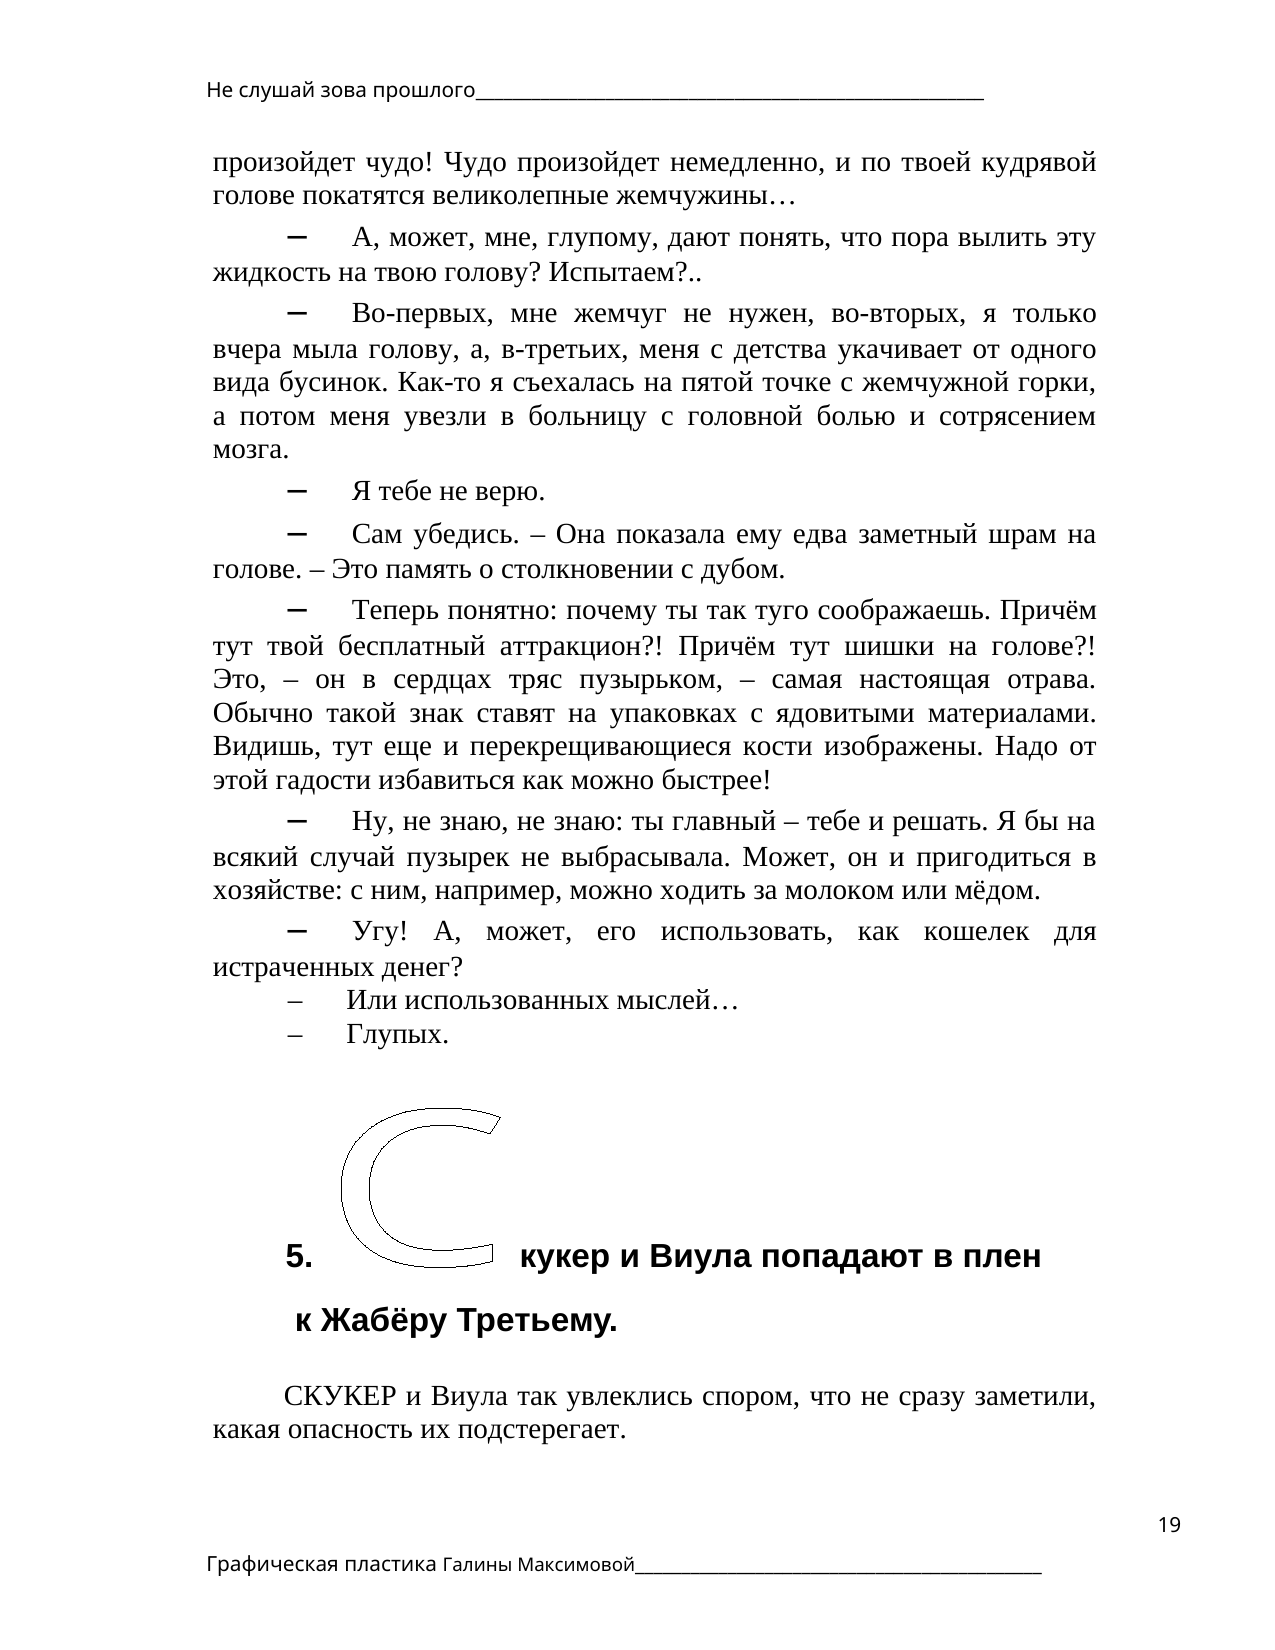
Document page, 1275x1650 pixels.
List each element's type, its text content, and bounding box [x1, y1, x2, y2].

text СКУКЕР и Виула так увлеклись спором, что не сразу заметили, какая опасность их подстерегает. [213, 1378, 1097, 1445]
list Угу! А, может, его использовать, как кошелек для истраченных денег? [213, 906, 1097, 982]
list Сам убедись. – Она показала ему едва заметный шрам на голове. – Это память о столкновении с дубом. [213, 508, 1097, 585]
list Теперь понятно: почему ты так туго соображаешь. Причём тут твой бесплатный аттракцион?! Причём тут шишки на голове?! Это, – он в сердцах тряс пузырьком, – самая настоящая отрава. Обычно такой знак ставят на упаковках с ядовитыми материалами. Видишь, тут еще и перекрещивающиеся кости изображены. Надо от этой гадости избавиться как можно быстрее! [213, 585, 1097, 796]
list Ну, не знаю, не знаю: ты главный – тебе и решать. Я бы на всякий случай пузырек не выбрасывала. Может, он и пригодиться в хозяйстве: с ним, например, можно ходить за молоком или мёдом. [213, 796, 1097, 906]
text – Глупых. [213, 1016, 1097, 1049]
list А, может, мне, глупому, дают понять, что пора вылить эту жидкость на твою голову? Испытаем?.. [213, 211, 1097, 288]
text – Или использованных мыслей… [213, 982, 1097, 1016]
subtitle к Жабёру Третьему. [138, 1300, 1097, 1338]
list Я тебе не верю. [213, 465, 1097, 508]
subtitle 5. кукер и Виула попадают в плен [138, 1108, 1097, 1275]
list Во-первых, мне жемчуг не нужен, во-вторых, я только вчера мыла голову, а, в-третьих, меня с детства укачивает от одного вида бусинок. Как-то я съехалась на пятой точке с жемчужной горки, а потом меня увезли в больницу с головной болью и сотрясением мозга. [213, 288, 1097, 465]
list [213, 144, 1097, 211]
